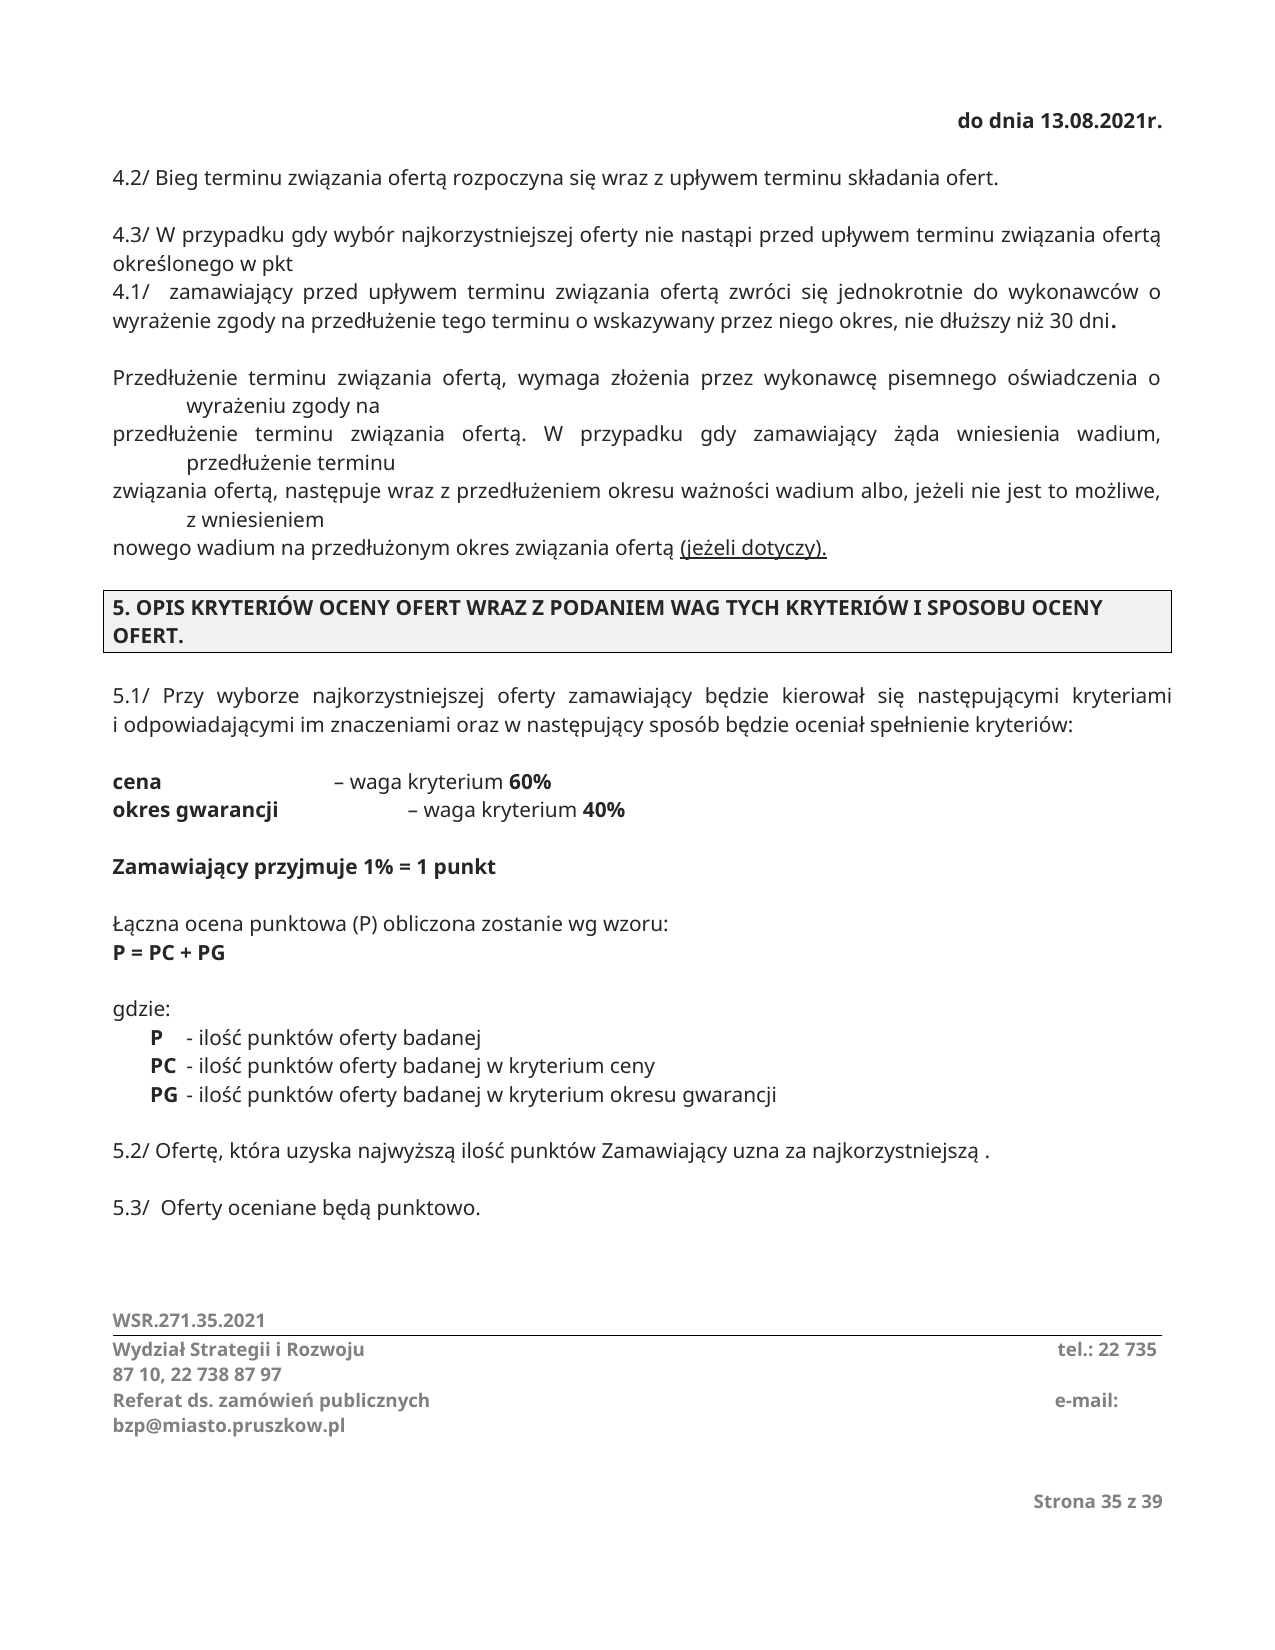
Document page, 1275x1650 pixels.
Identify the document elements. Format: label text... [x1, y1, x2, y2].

text gdzie: [112, 994, 1162, 1023]
text Zamawiający przyjmuje 1% = 1 punkt [112, 852, 1162, 881]
text 5.3/ Oferty oceniane będą punktowo. [112, 1193, 1162, 1222]
text 4.2/ Bieg terminu związania ofertą rozpoczyna się wraz z upływem terminu składania ofert. [112, 163, 1162, 192]
text 5.2/ Ofertę, która uzyska najwyższą ilość punktów Zamawiający uzna za najkorzystniejszą . [112, 1137, 1162, 1165]
text do dnia 13.08.2021r. [112, 107, 1162, 135]
text 4.1/ zamawiający przed upływem terminu związania ofertą zwróci się jednokrotnie do wykonawców o wyrażenie zgody na przedłużenie tego terminu o wskazywany przez niego okres, nie dłuższy niż 30 dni. [112, 277, 1162, 334]
text 5.1/ Przy wyborze najkorzystniejszej oferty zamawiający będzie kierował się następującymi kryteriami i odpowiadającymi im znaczeniami oraz w następujący sposób będzie oceniał spełnienie kryteriów: [112, 682, 1174, 738]
text P = PC + PG [112, 938, 1162, 966]
text cena – waga kryterium 60% [112, 767, 1162, 795]
text Łączna ocena punktowa (P) obliczona zostanie wg wzoru: [112, 909, 1162, 938]
text związania ofertą, następuje wraz z przedłużeniem okresu ważności wadium albo, jeżeli nie jest to możliwe, z wniesieniem [112, 476, 1162, 533]
text nowego wadium na przedłużonym okres związania ofertą (jeżeli dotyczy). [112, 533, 1162, 562]
text PC - ilość punktów oferty badanej w kryterium ceny [112, 1051, 1162, 1080]
text Przedłużenie terminu związania ofertą, wymaga złożenia przez wykonawcę pisemnego oświadczenia o wyrażeniu zgody na [112, 363, 1162, 419]
text 5. OPIS KRYTERIÓW OCENY OFERT WRAZ Z PODANIEM WAG TYCH KRYTERIÓW I SPOSOBU OCENY OFERT. [104, 591, 1171, 652]
text przedłużenie terminu związania ofertą. W przypadku gdy zamawiający żąda wniesienia wadium, przedłużenie terminu [112, 419, 1162, 476]
text PG - ilość punktów oferty badanej w kryterium okresu gwarancji [112, 1080, 1162, 1108]
text okres gwarancji – waga kryterium 40% [112, 795, 1162, 824]
text P - ilość punktów oferty badanej [112, 1023, 1162, 1051]
text 4.3/ W przypadku gdy wybór najkorzystniejszej oferty nie nastąpi przed upływem terminu związania ofertą określonego w pkt [112, 220, 1162, 277]
